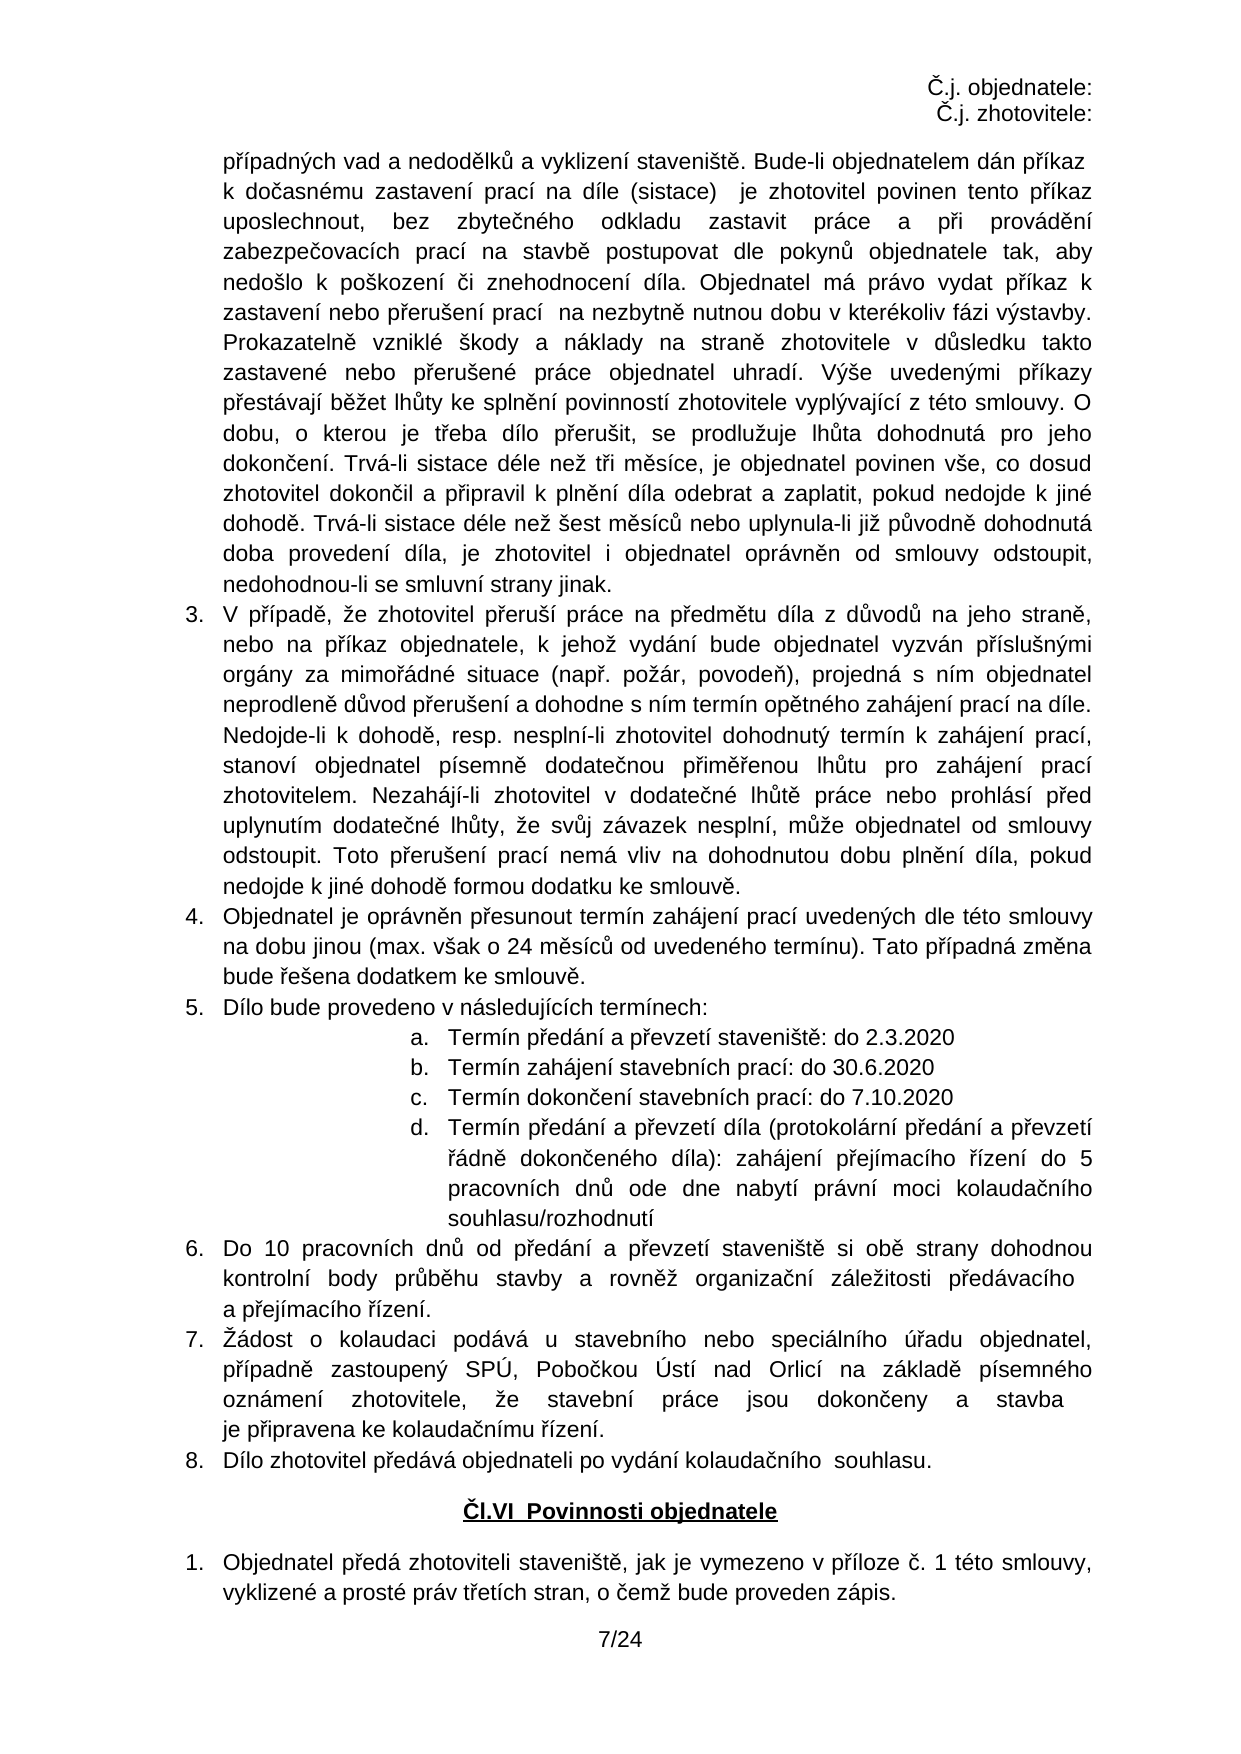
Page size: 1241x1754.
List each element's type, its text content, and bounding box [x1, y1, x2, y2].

list Do 10 pracovních dnů od předání a převzetí staveniště si obě strany dohodnou kontrolní body průběhu stavby a rovněž organizační záležitosti předávacího a přejímacího řízení. [185, 1235, 1093, 1322]
list Termín předání a převzetí staveniště: do 2.3.2020 [410, 1024, 1093, 1050]
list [185, 148, 1093, 597]
text Čl.VI Povinnosti objednatele [148, 1498, 1093, 1524]
list V případě, že zhotovitel přeruší práce na předmětu díla z důvodů na jeho straně, nebo na příkaz objednatele, k jehož vydání bude objednatel vyzván příslušnými orgány za mimořádné situace (např. požár, povodeň), projedná s ním objednatel neprodleně důvod přerušení a dohodne s ním termín opětného zahájení prací na díle. Nedojde-li k dohodě, resp. nesplní-li zhotovitel dohodnutý termín k zahájení prací, stanoví objednatel písemně dodatečnou přiměřenou lhůtu pro zahájení prací zhotovitelem. Nezahájí-li zhotovitel v dodatečné lhůtě práce nebo prohlásí před uplynutím dodatečné lhůty, že svůj závazek nesplní, může objednatel od smlouvy odstoupit. Toto přerušení prací nemá vliv na dohodnutou dobu plnění díla, pokud nedojde k jiné dohodě formou dodatku ke smlouvě. [185, 601, 1093, 899]
list Termín předání a převzetí díla (protokolární předání a převzetí řádně dokončeného díla): zahájení přejímacího řízení do 5 pracovních dnů ode dne nabytí právní moci kolaudačního souhlasu/rozhodnutí [410, 1114, 1093, 1231]
list Dílo bude provedeno v následujících termínech: [185, 993, 1093, 1020]
list Termín dokončení stavebních prací: do 7.10.2020 [410, 1084, 1093, 1110]
list Objednatel je oprávněn přesunout termín zahájení prací uvedených dle této smlouvy na dobu jinou (max. však o 24 měsíců od uvedeného termínu). Tato případná změna bude řešena dodatkem ke smlouvě. [185, 903, 1093, 989]
list Termín zahájení stavebních prací: do 30.6.2020 [410, 1054, 1093, 1080]
list Žádost o kolaudaci podává u stavebního nebo speciálního úřadu objednatel, případně zastoupený SPÚ, Pobočkou Ústí nad Orlicí na základě písemného oznámení zhotovitele, že stavební práce jsou dokončeny a stavba je připravena ke kolaudačnímu řízení. [185, 1326, 1093, 1443]
list Dílo zhotovitel předává objednateli po vydání kolaudačního souhlasu. [185, 1447, 1093, 1473]
list Objednatel předá zhotoviteli staveniště, jak je vymezeno v příloze č. 1 této smlouvy, vyklizené a prosté práv třetích stran, o čemž bude proveden zápis. [185, 1549, 1093, 1605]
